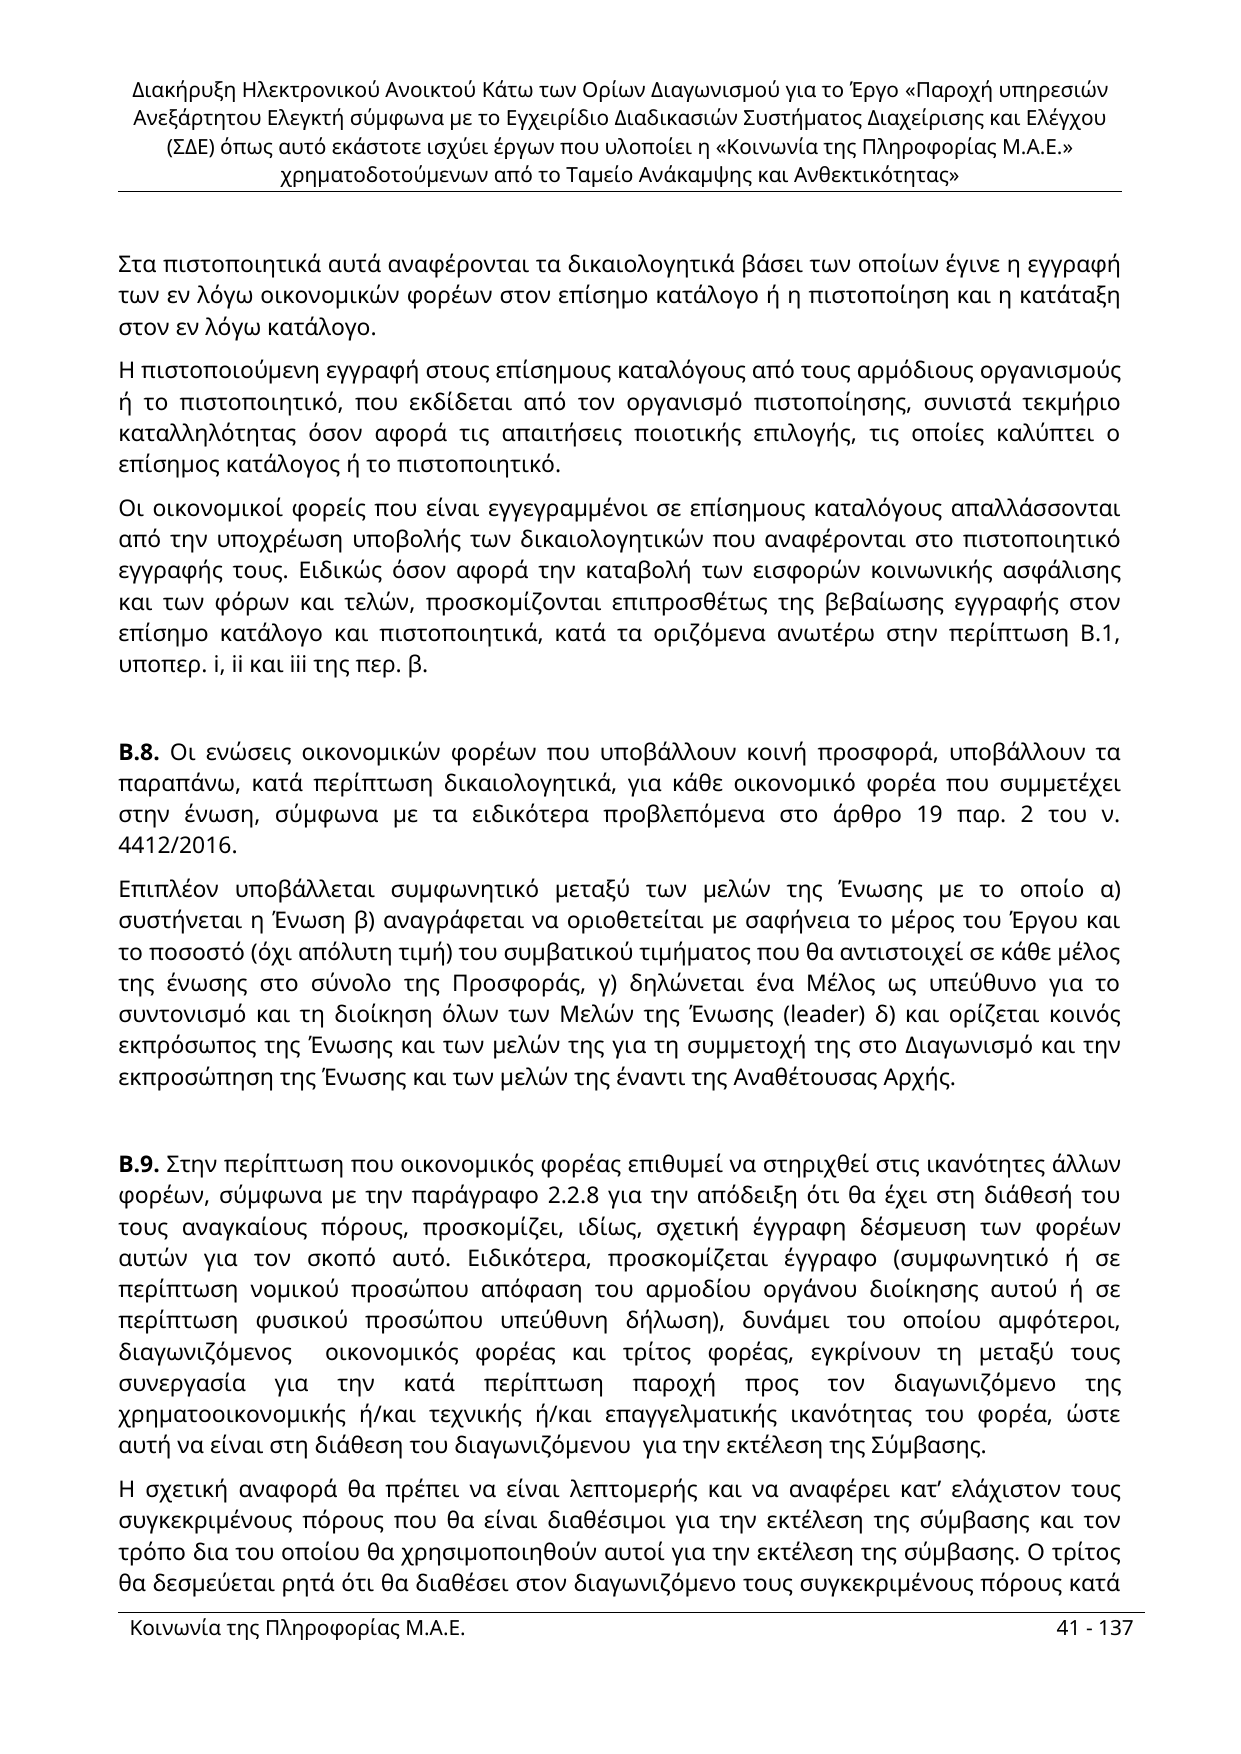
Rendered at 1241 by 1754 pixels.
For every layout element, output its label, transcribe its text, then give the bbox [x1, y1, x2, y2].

text Στα πιστοποιητικά αυτά αναφέρονται τα δικαιολογητικά βάσει των οποίων έγινε η εγγραφή των εν λόγω οικονομικών φορέων στον επίσημο κατάλογο ή η πιστοποίηση και η κατάταξη στον εν λόγω κατάλογο. [118, 248, 1122, 342]
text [118, 1473, 1122, 1598]
text Β.8. Οι ενώσεις οικονομικών φορέων που υποβάλλουν κοινή προσφορά, υποβάλλουν τα παραπάνω, κατά περίπτωση δικαιολογητικά, για κάθε οικονομικό φορέα που συμμετέχει στην ένωση, σύμφωνα με τα ειδικότερα προβλεπόμενα στο άρθρο 19 παρ. 2 του ν. 4412/2016. [118, 736, 1122, 861]
text Η πιστοποιούμενη εγγραφή στους επίσημους καταλόγους από τους αρμόδιους οργανισμούς ή το πιστοποιητικό, που εκδίδεται από τον οργανισμό πιστοποίησης, συνιστά τεκμήριο καταλληλότητας όσον αφορά τις απαιτήσεις ποιοτικής επιλογής, τις οποίες καλύπτει ο επίσημος κατάλογος ή το πιστοποιητικό. [118, 354, 1122, 479]
text Οι οικονομικοί φορείς που είναι εγγεγραμμένοι σε επίσημους καταλόγους απαλλάσσονται από την υποχρέωση υποβολής των δικαιολογητικών που αναφέρονται στο πιστοποιητικό εγγραφής τους. Ειδικώς όσον αφορά την καταβολή των εισφορών κοινωνικής ασφάλισης και των φόρων και τελών, προσκομίζονται επιπροσθέτως της βεβαίωσης εγγραφής στον επίσημο κατάλογο και πιστοποιητικά, κατά τα οριζόμενα ανωτέρω στην περίπτωση Β.1, υποπερ. i, ii και iii της περ. β. [118, 492, 1122, 679]
text Επιπλέον υποβάλλεται συμφωνητικό μεταξύ των μελών της Ένωσης με το οποίο α) συστήνεται η Ένωση β) αναγράφεται να οριοθετείται με σαφήνεια το μέρος του Έργου και το ποσοστό (όχι απόλυτη τιμή) του συμβατικού τιμήματος που θα αντιστοιχεί σε κάθε μέλος της ένωσης στο σύνολο της Προσφοράς, γ) δηλώνεται ένα Μέλος ως υπεύθυνο για το συντονισμό και τη διοίκηση όλων των Μελών της Ένωσης (leader) δ) και ορίζεται κοινός εκπρόσωπος της Ένωσης και των μελών της για τη συμμετοχή της στο Διαγωνισμό και την εκπροσώπηση της Ένωσης και των μελών της έναντι της Αναθέτουσας Αρχής. [118, 873, 1122, 1092]
text Β.9. Στην περίπτωση που οικονομικός φορέας επιθυμεί να στηριχθεί στις ικανότητες άλλων φορέων, σύμφωνα με την παράγραφο 2.2.8 για την απόδειξη ότι θα έχει στη διάθεσή του τους αναγκαίους πόρους, προσκομίζει, ιδίως, σχετική έγγραφη δέσμευση των φορέων αυτών για τον σκοπό αυτό. Ειδικότερα, προσκομίζεται έγγραφο (συμφωνητικό ή σε περίπτωση νομικού προσώπου απόφαση του αρμοδίου οργάνου διοίκησης αυτού ή σε περίπτωση φυσικού προσώπου υπεύθυνη δήλωση), δυνάμει του οποίου αμφότεροι, διαγωνιζόμενος οικονομικός φορέας και τρίτος φορέας, εγκρίνουν τη μεταξύ τους συνεργασία για την κατά περίπτωση παροχή προς τον διαγωνιζόμενο της χρηματοοικονομικής ή/και τεχνικής ή/και επαγγελματικής ικανότητας του φορέα, ώστε αυτή να είναι στη διάθεση του διαγωνιζόμενου για την εκτέλεση της Σύμβασης. [118, 1148, 1122, 1461]
